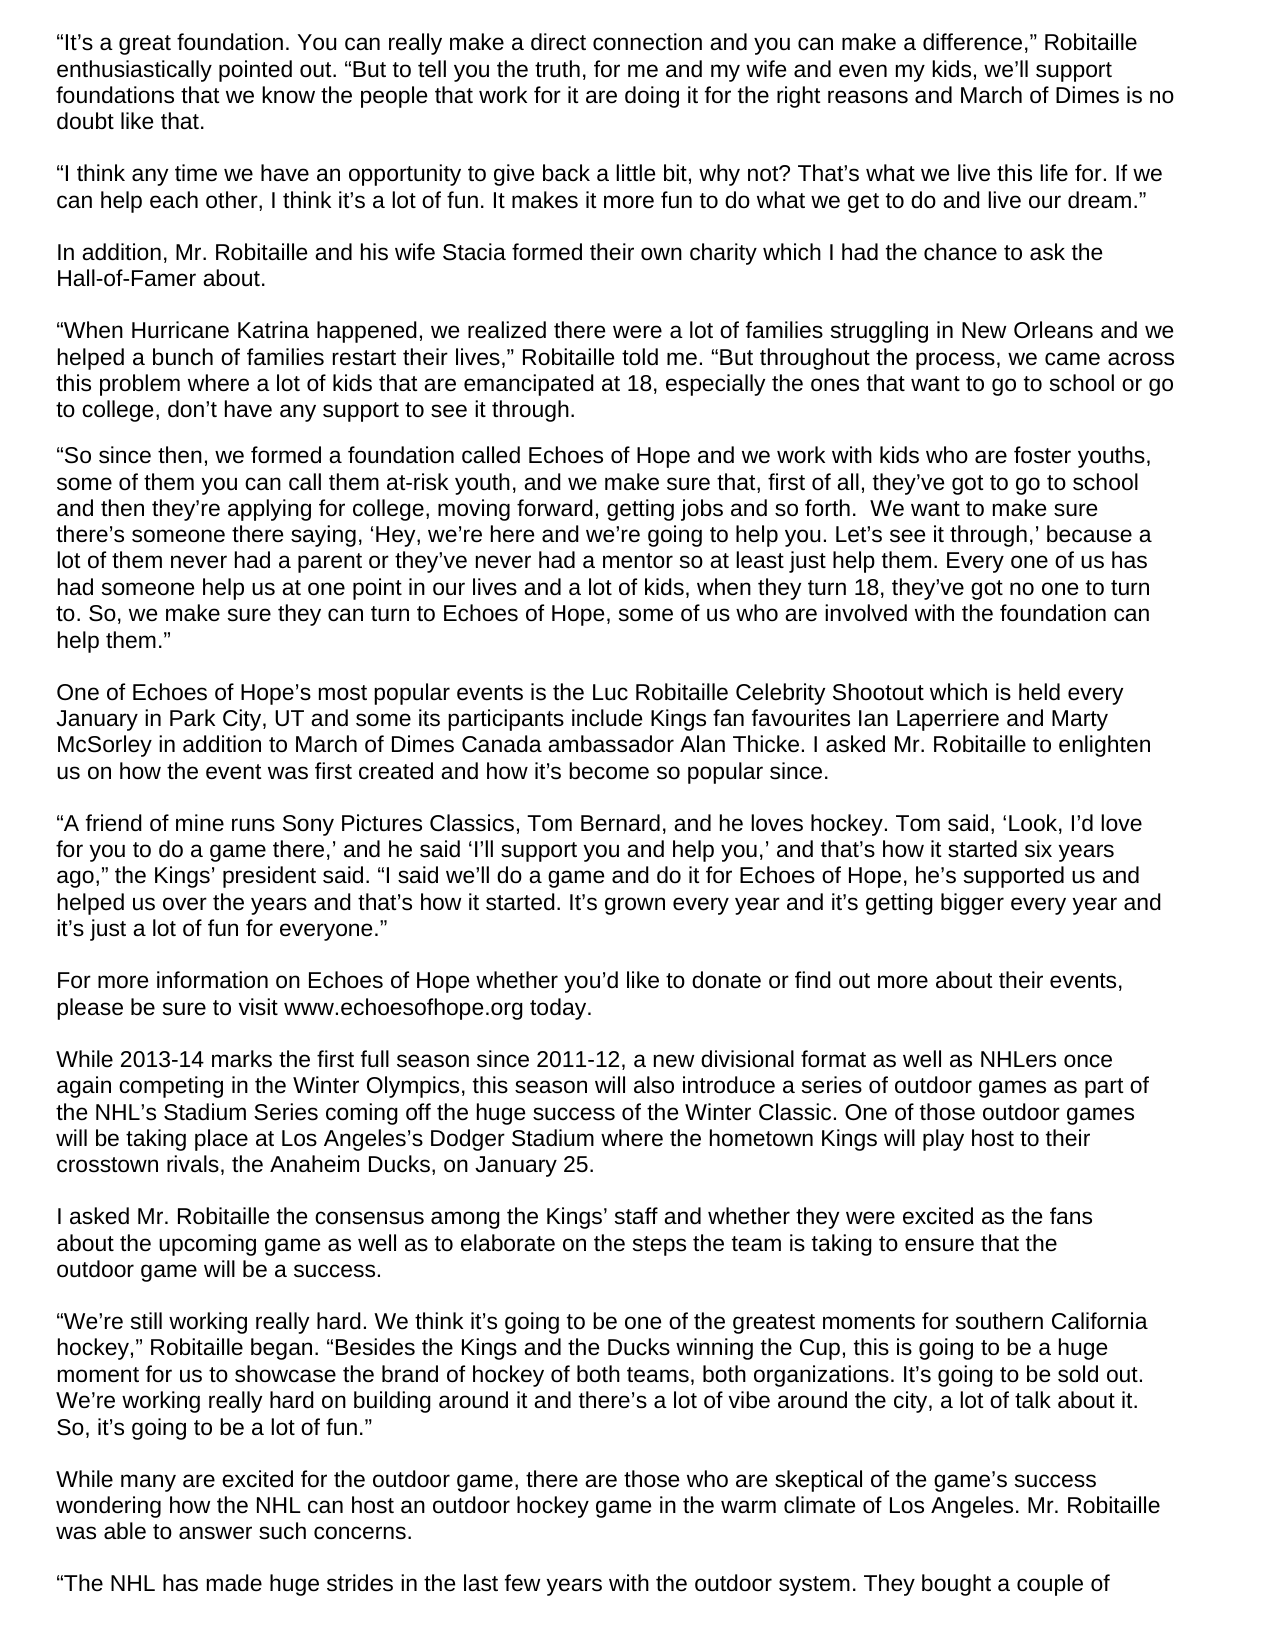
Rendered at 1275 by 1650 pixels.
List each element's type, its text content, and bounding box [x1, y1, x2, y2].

text “When Hurricane Katrina happened, we realized there were a lot of families struggling in New Orleans and we helped a bunch of families restart their lives,” Robitaille told me. “But throughout the process, we came across this problem where a lot of kids that are emancipated at 18, especially the ones that want to go to school or go to college, don’t have any support to see it through. [56, 317, 1177, 423]
text I asked Mr. Robitaille the consensus among the Kings’ staff and whether they were excited as the fans about the upcoming game as well as to elaborate on the steps the team is taking to ensure that the outdoor game will be a success. [56, 1203, 1126, 1282]
text “A friend of mine runs Sony Pictures Classics, Tom Bernard, and he loves hockey. Tom said, ‘Look, I’d love for you to do a game there,’ and he said ‘I’ll support you and help you,’ and that’s how it started six years ago,” the Kings’ president said. “I said we’ll do a game and do it for Echoes of Hope, he’s supported us and helped us over the years and that’s how it started. It’s grown every year and it’s getting bigger every year and it’s just a lot of fun for everyone.” [56, 810, 1169, 942]
text For more information on Echoes of Hope whether you’d like to donate or find out more about their events, please be sure to visit www.echoesofhope.org today. [56, 967, 1172, 1020]
text While 2013-14 marks the first full season since 2011-12, a new divisional format as well as NHLers once again competing in the Winter Olympics, this season will also introduce a series of outdoor games as part of the NHL’s Stadium Series coming off the huge success of the Winter Classic. One of those outdoor games will be taking place at Los Angeles’s Dodger Stadium where the hometown Kings will play host to their crosstown rivals, the Anaheim Ducks, on January 25. [56, 1046, 1160, 1177]
text While many are excited for the outdoor game, there are those who are skeptical of the game’s success wondering how the NHL can host an outdoor hockey game in the warm climate of Los Angeles. Mr. Robitaille was able to answer such concerns. [56, 1466, 1172, 1544]
text “It’s a great foundation. You can really make a direct connection and you can make a difference,” Robitaille enthusiastically pointed out. “But to tell you the truth, for me and my wife and even my kids, we’ll support foundations that we know the people that work for it are doing it for the right reasons and March of Dimes is no doubt like that. [56, 29, 1176, 134]
text “I think any time we have an opportunity to give back a little bit, why not? That’s what we live this life for. If we can help each other, I think it’s a lot of fun. It makes it more fun to do what we get to do and live our dream.” [56, 160, 1168, 213]
text “So since then, we formed a foundation called Echoes of Hope and we work with kids who are foster youths, some of them you can call them at-risk youth, and we make sure that, first of all, they’ve got to go to school and then they’re applying for college, moving forward, getting jobs and so forth. We want to make sure there’s someone there saying, ‘Hey, we’re here and we’re going to help you. Let’s see it through,’ because a lot of them never had a parent or they’ve never had a mentor so at least just help them. Every one of us has had someone help us at one point in our lives and a lot of kids, when they turn 18, they’ve got no one to turn to. So, we make sure they can turn to Echoes of Hope, some of us who are involved with the foundation can help them.” [56, 442, 1166, 653]
text In addition, Mr. Robitaille and his wife Stacia formed their own charity which I had the chance to ask the Hall-of-Famer about. [56, 239, 1151, 291]
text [56, 1570, 1153, 1597]
text “We’re still working really hard. We think it’s going to be one of the greatest moments for southern California hockey,” Robitaille began. “Besides the Kings and the Ducks winning the Cup, this is going to be a huge moment for us to showcase the brand of hockey of both teams, both organizations. It’s going to be sold out. We’re working really hard on building around it and there’s a lot of vibe around the city, a lot of talk about it. So, it’s going to be a lot of fun.” [56, 1308, 1172, 1440]
text One of Echoes of Hope’s most popular events is the Luc Robitaille Celebrity Shootout which is held every January in Park City, UT and some its participants include Kings fan favourites Ian Laperriere and Marty McSorley in addition to March of Dimes Canada ambassador Alan Thicke. I asked Mr. Robitaille to enlighten us on how the event was first created and how it’s become so popular since. [56, 679, 1153, 784]
